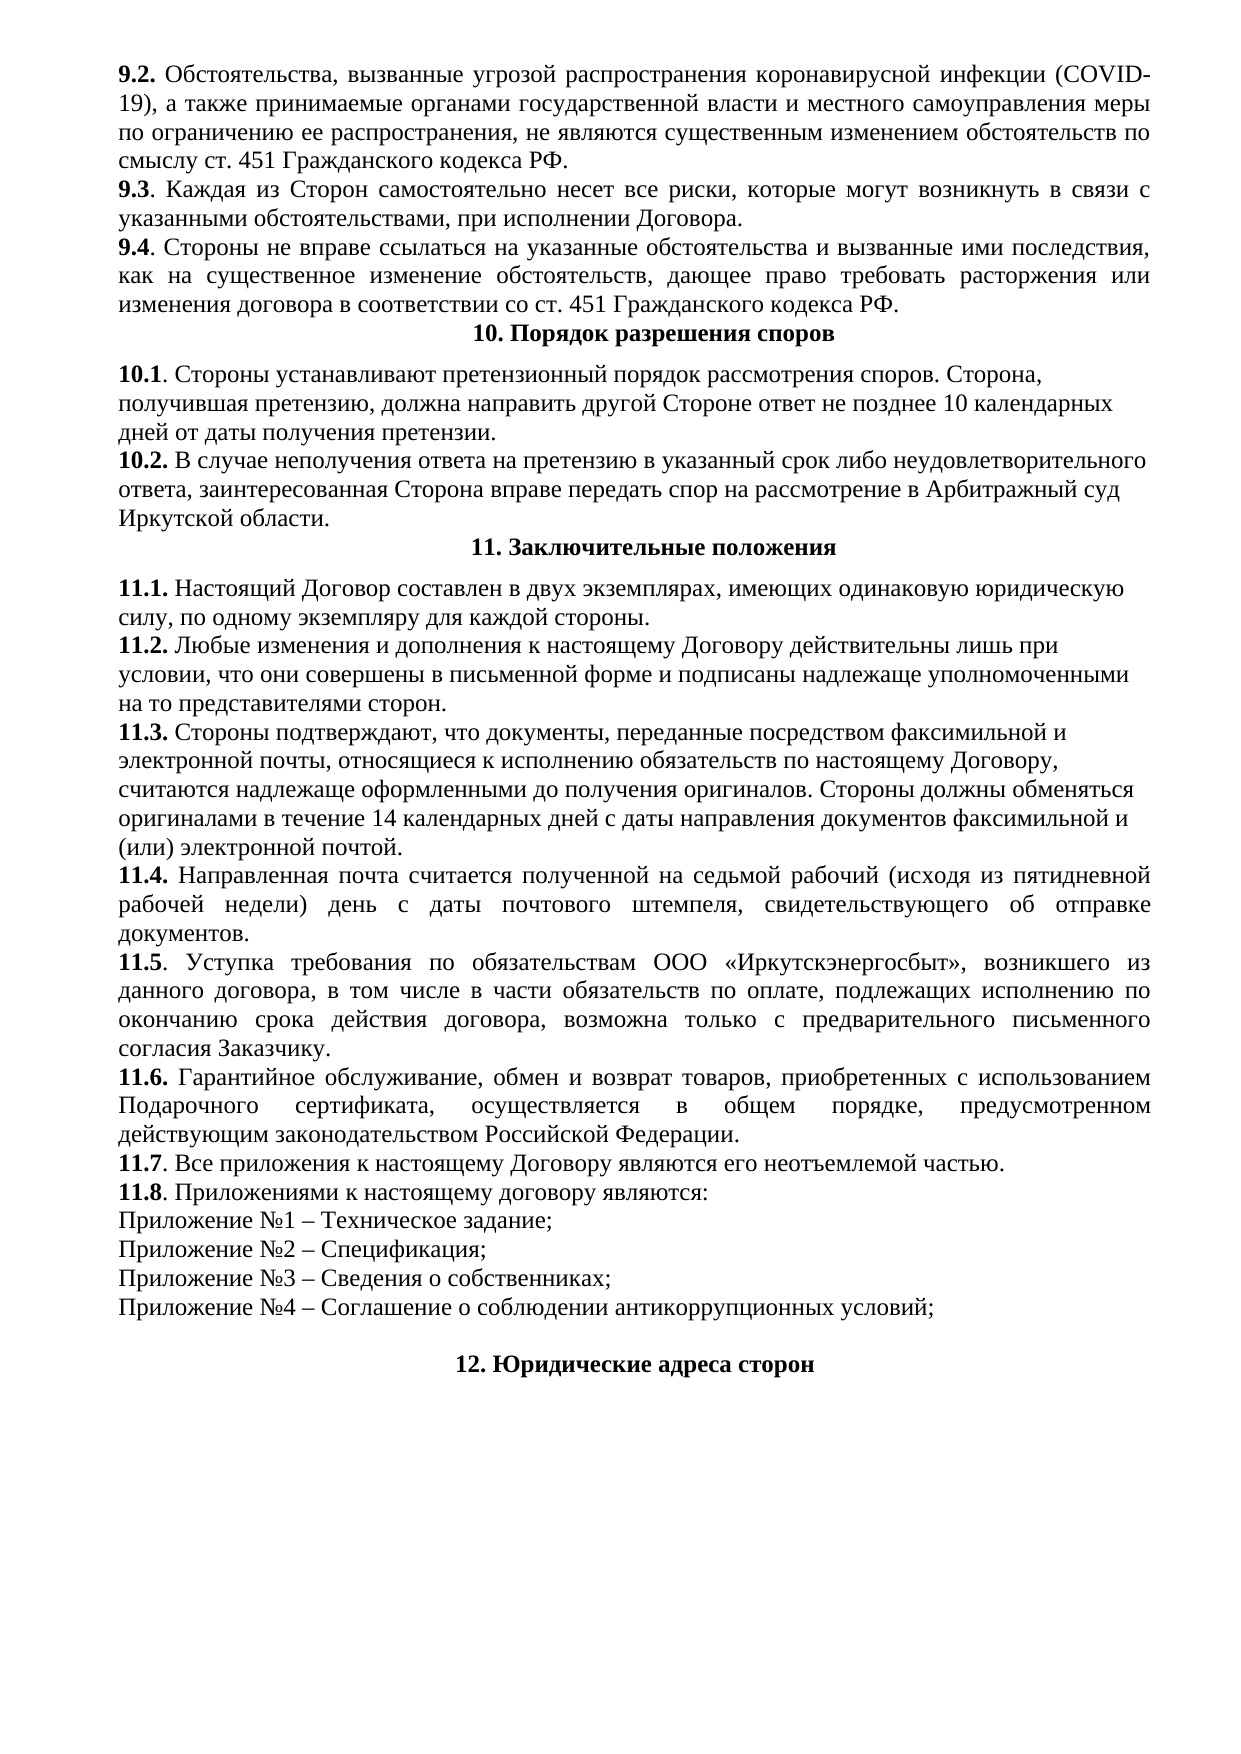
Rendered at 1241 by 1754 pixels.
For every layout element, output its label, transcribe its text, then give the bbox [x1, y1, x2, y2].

text Приложение №2 – Спецификация; [118, 1234, 1152, 1263]
text 10.1. Стороны устанавливают претензионный порядок рассмотрения споров. Сторона, получившая претензию, должна направить другой Стороне ответ не позднее 10 календарных дней от даты получения претензии. [118, 359, 1152, 445]
text 11.4. Направленная почта считается полученной на седьмой рабочий (исходя из пятидневной рабочей недели) день с даты почтового штемпеля, свидетельствующего об отправке документов. [118, 860, 1152, 947]
text Приложение №1 – Техническое задание; [118, 1205, 1152, 1234]
text 11.6. Гарантийное обслуживание, обмен и возврат товаров, приобретенных с использованием Подарочного сертификата, осуществляется в общем порядке, предусмотренном действующим законодательством Российской Федерации. [118, 1062, 1152, 1148]
text 12. Юридические адреса сторон [118, 1349, 1152, 1378]
text 11.2. Любые изменения и дополнения к настоящему Договору действительны лишь при условии, что они совершены в письменной форме и подписаны надлежаще уполномоченными на то представителями сторон. [118, 630, 1152, 717]
text 11.7. Все приложения к настоящему Договору являются его неотъемлемой частью. [118, 1148, 1152, 1177]
text 9.2. Обстоятельства, вызванные угрозой распространения коронавирусной инфекции (COVID-19), а также принимаемые органами государственной власти и местного самоуправления меры по ограничению ее распространения, не являются существенным изменением обстоятельств по смыслу ст. 451 Гражданского кодекса РФ. [118, 59, 1152, 174]
text Приложение №4 – Соглашение о соблюдении антикоррупционных условий; [118, 1292, 1152, 1320]
text 11.8. Приложениями к настоящему договору являются: [118, 1177, 1152, 1205]
text 9.3. Каждая из Сторон самостоятельно несет все риски, которые могут возникнуть в связи с указанными обстоятельствами, при исполнении Договора. [118, 174, 1152, 232]
text 10. Порядок разрешения споров [156, 318, 1152, 347]
text 11.3. Стороны подтверждают, что документы, переданные посредством факсимильной и электронной почты, относящиеся к исполнению обязательств по настоящему Договору, считаются надлежаще оформленными до получения оригиналов. Стороны должны обменяться оригиналами в течение 14 календарных дней с даты направления документов факсимильной и (или) электронной почтой. [118, 717, 1152, 860]
text Приложение №3 – Сведения о собственниках; [118, 1263, 1152, 1292]
text 11. Заключительные положения [156, 532, 1152, 560]
text 11.1. Настоящий Договор составлен в двух экземплярах, имеющих одинаковую юридическую силу, по одному экземпляру для каждой стороны. [118, 573, 1152, 630]
text 9.4. Стороны не вправе ссылаться на указанные обстоятельства и вызванные ими последствия, как на существенное изменение обстоятельств, дающее право требовать расторжения или изменения договора в соответствии со ст. 451 Гражданского кодекса РФ. [118, 232, 1152, 318]
text 11.5. Уступка требования по обязательствам ООО «Иркутскэнергосбыт», возникшего из данного договора, в том числе в части обязательств по оплате, подлежащих исполнению по окончанию срока действия договора, возможна только с предварительного письменного согласия Заказчику. [118, 947, 1152, 1062]
text 10.2. В случае неполучения ответа на претензию в указанный срок либо неудовлетворительного ответа, заинтересованная Сторона вправе передать спор на рассмотрение в Арбитражный суд Иркутской области. [118, 445, 1152, 532]
